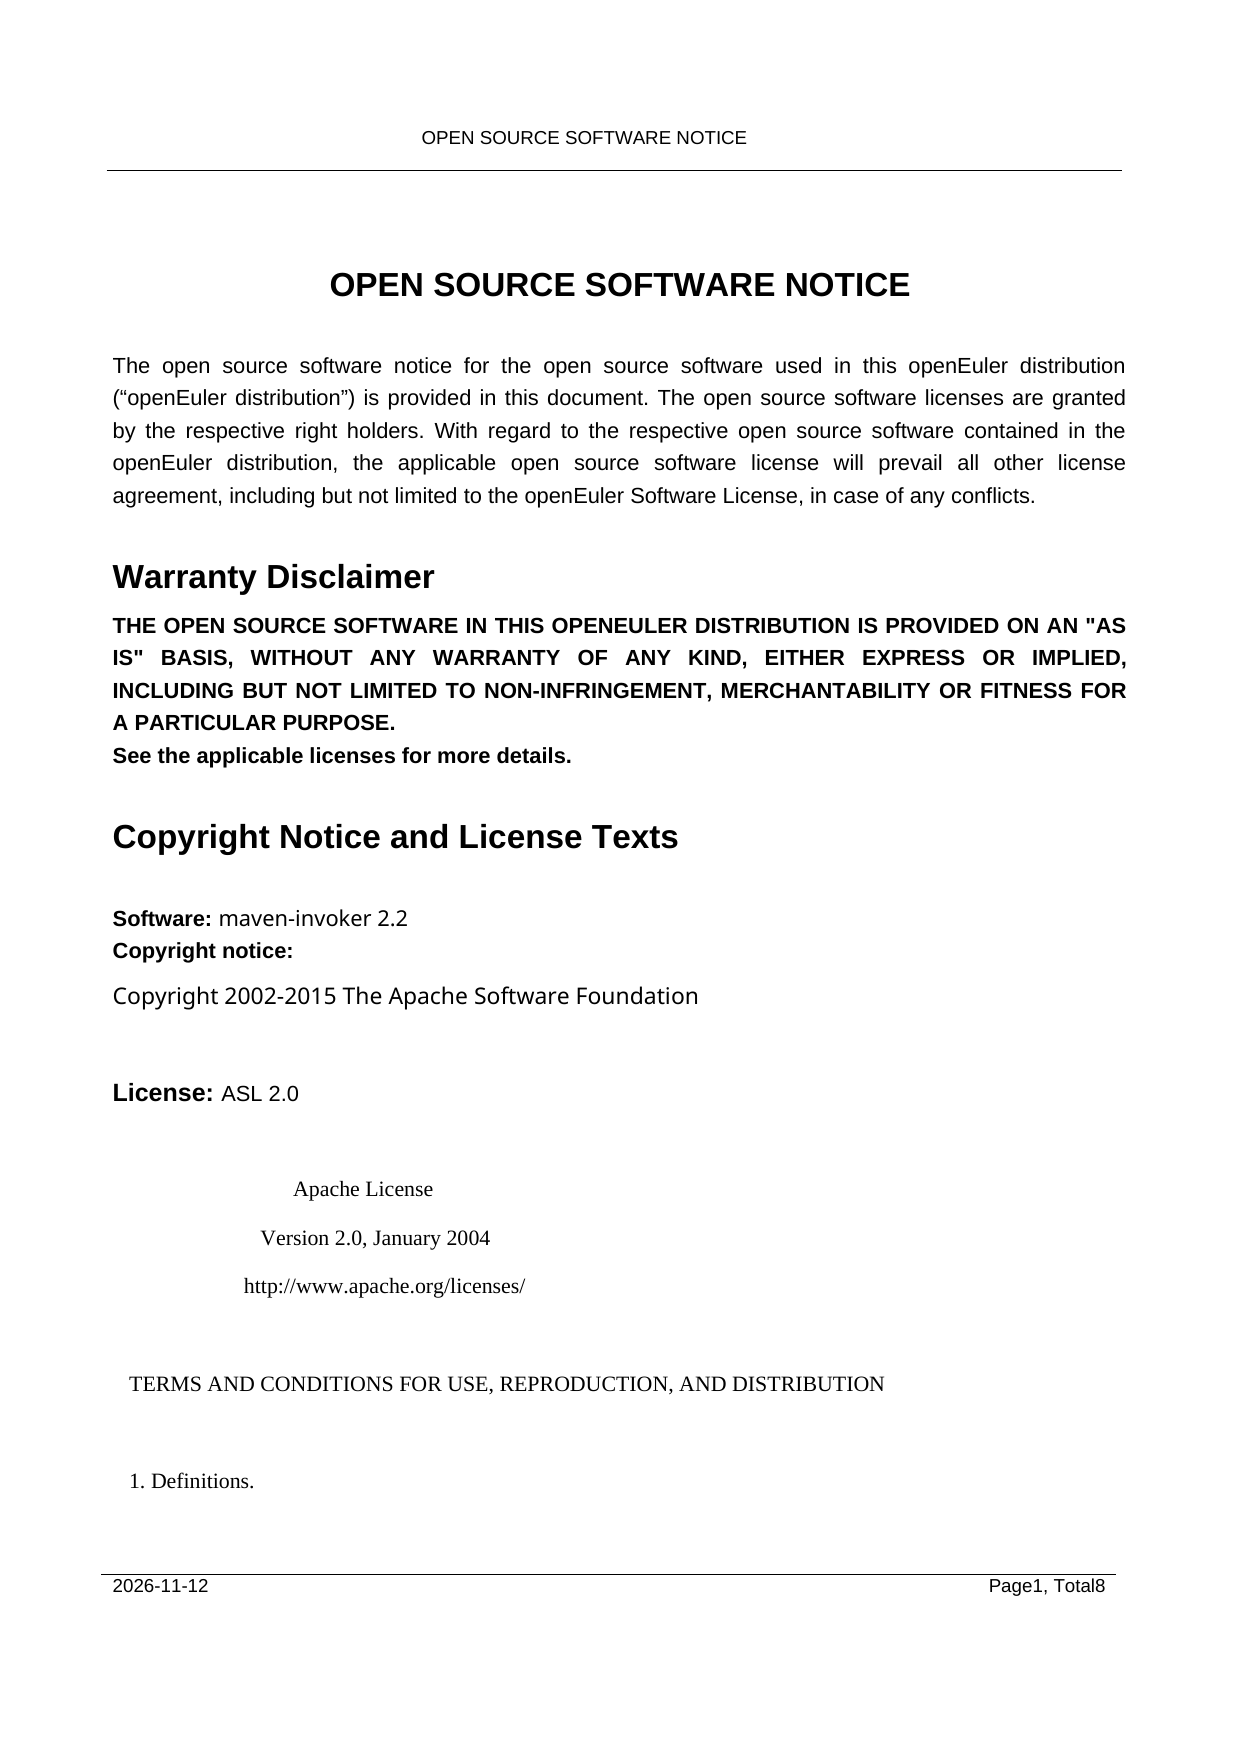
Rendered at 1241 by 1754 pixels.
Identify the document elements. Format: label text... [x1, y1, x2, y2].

text Warranty Disclaimer [112, 544, 1128, 609]
text Software: maven-invoker 2.2 [112, 901, 1128, 934]
text Copyright notice: [112, 934, 1128, 966]
text License: ASL 2.0 [112, 1077, 1128, 1109]
text Copyright Notice and License Texts [112, 804, 1128, 869]
text Copyright 2002-2015 The Apache Software Foundation [112, 979, 1128, 1060]
text The open source software notice for the open source software used in this openEuler distribution (“openEuler distribution”) is provided in this document. The open source software licenses are granted by the respective right holders. With regard to the respective open source software contained in the openEuler distribution, the applicable open source software license will prevail all other license agreement, including but not limited to the openEuler Software License, in case of any conflicts. [112, 349, 1128, 511]
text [112, 1123, 1128, 1497]
text THE OPEN SOURCE SOFTWARE IN THIS OPENEULER DISTRIBUTION IS PROVIDED ON AN "AS IS" BASIS, WITHOUT ANY WARRANTY OF ANY KIND, EITHER EXPRESS OR IMPLIED, INCLUDING BUT NOT LIMITED TO NON-INFRINGEMENT, MERCHANTABILITY OR FITNESS FOR A PARTICULAR PURPOSE. See the applicable licenses for more details. [112, 609, 1128, 771]
text OPEN SOURCE SOFTWARE NOTICE [112, 251, 1128, 316]
